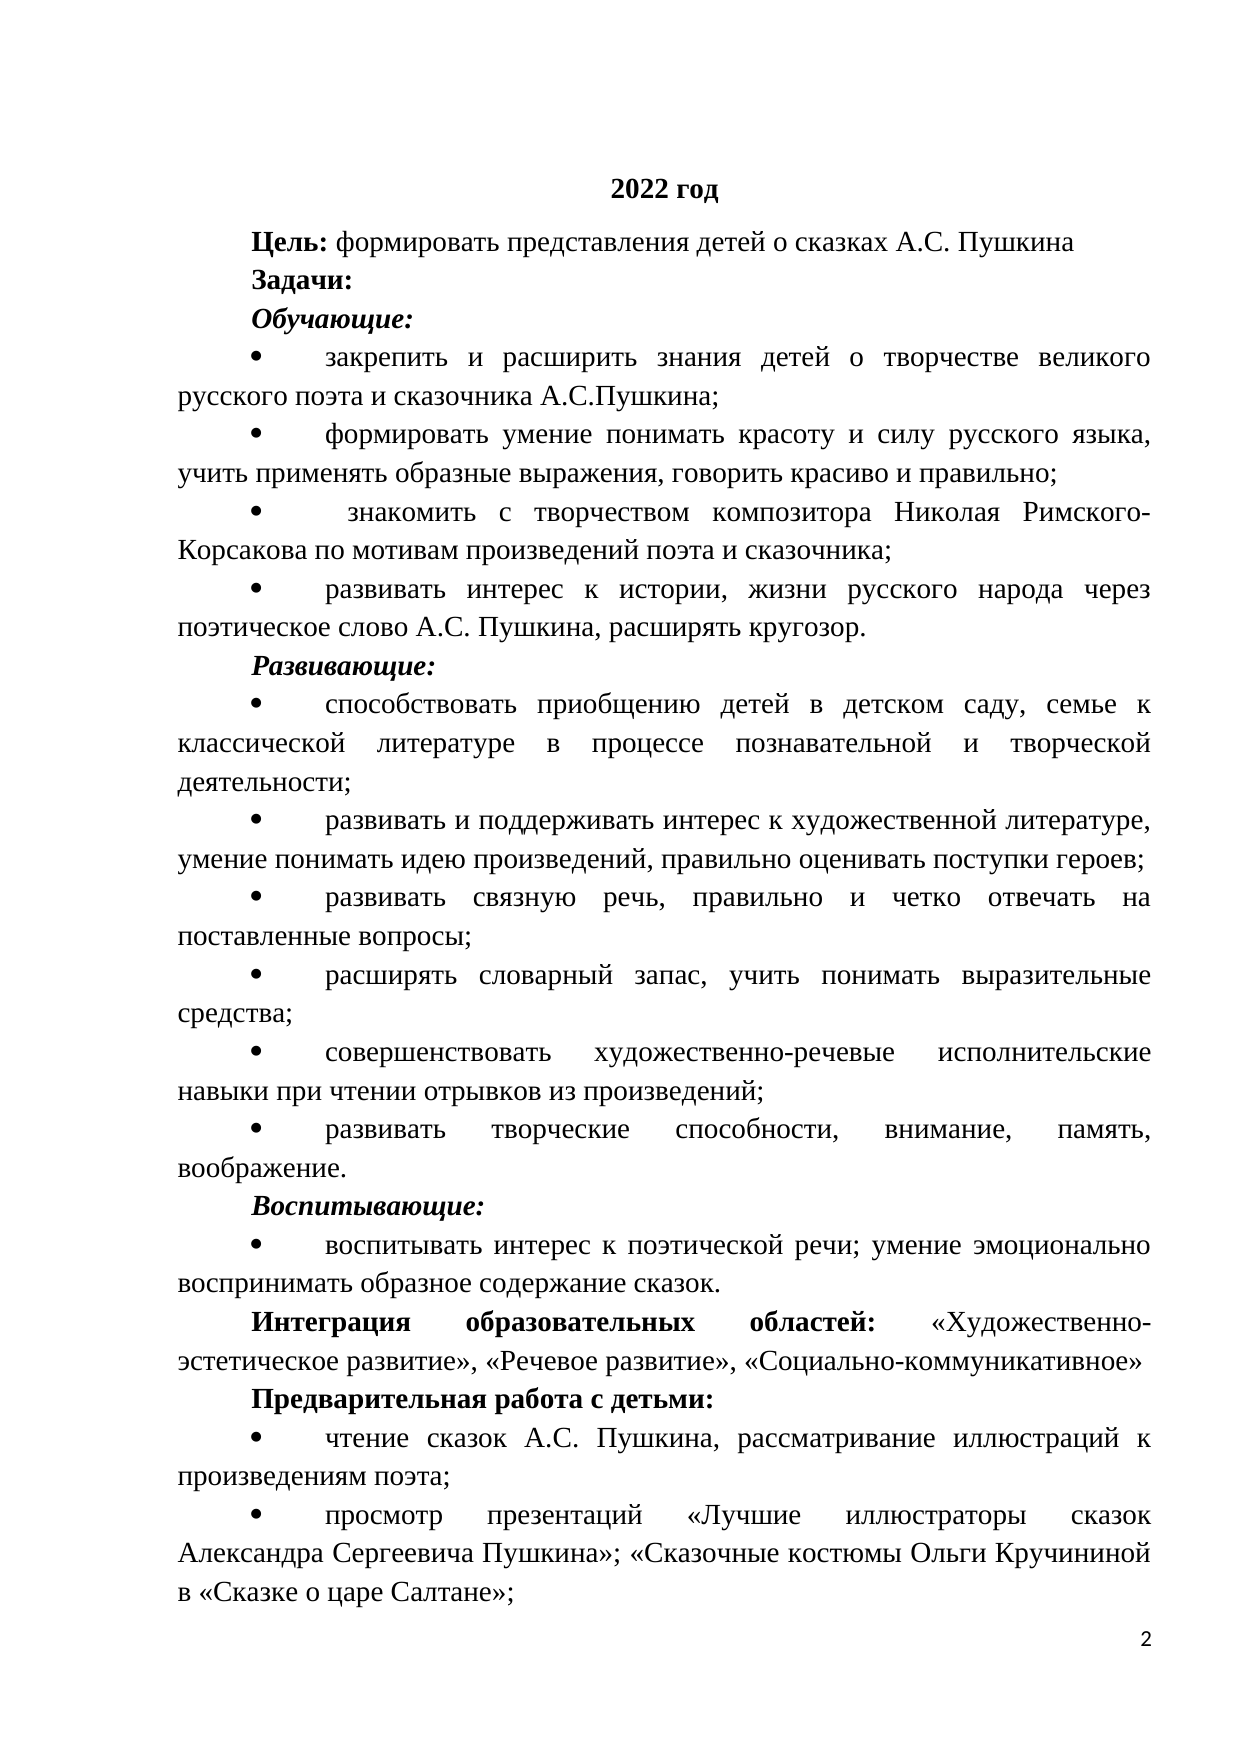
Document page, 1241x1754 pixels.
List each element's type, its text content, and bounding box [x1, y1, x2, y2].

text 2022 год [177, 171, 1152, 204]
text Предварительная работа с детьми: [177, 1381, 1152, 1415]
text Цель: формировать представления детей о сказках А.С. Пушкина [177, 224, 1152, 257]
list знакомить с творчеством композитора Николая Римского-Корсакова по мотивам произведений поэта и сказочника; [177, 494, 1152, 566]
list закрепить и расширить знания детей о творчестве великого русского поэта и сказочника А.С.Пушкина; [177, 339, 1152, 412]
list развивать и поддерживать интерес к художественной литературе, умение понимать идею произведений, правильно оценивать поступки героев; [177, 802, 1152, 874]
list просмотр презентаций «Лучшие иллюстраторы сказок Александра Сергеевича Пушкина»; «Сказочные костюмы Ольги Кручининой в «Сказке о царе Салтане»; [177, 1497, 1152, 1608]
list развивать связную речь, правильно и четко отвечать на поставленные вопросы; [177, 879, 1152, 952]
text Обучающие: [177, 301, 1152, 334]
text Интеграция образовательных областей: «Художественно-эстетическое развитие», «Речевое развитие», «Социально-коммуникативное» [177, 1304, 1152, 1376]
text Задачи: [177, 262, 1152, 296]
list развивать творческие способности, внимание, память, воображение. [177, 1111, 1152, 1183]
list формировать умение понимать красоту и силу русского языка, учить применять образные выражения, говорить красиво и правильно; [177, 417, 1152, 489]
list расширять словарный запас, учить понимать выразительные средства; [177, 957, 1152, 1029]
list чтение сказок А.С. Пушкина, рассматривание иллюстраций к произведениям поэта; [177, 1420, 1152, 1492]
text Развивающие: [177, 648, 1152, 682]
list воспитывать интерес к поэтической речи; умение эмоционально воспринимать образное содержание сказок. [177, 1227, 1152, 1299]
list способствовать приобщению детей в детском саду, семье к классической литературе в процессе познавательной и творческой деятельности; [177, 687, 1152, 797]
list совершенствовать художественно-речевые исполнительские навыки при чтении отрывков из произведений; [177, 1034, 1152, 1106]
text Воспитывающие: [177, 1188, 1152, 1222]
list развивать интерес к истории, жизни русского народа через поэтическое слово А.С. Пушкина, расширять кругозор. [177, 571, 1152, 643]
